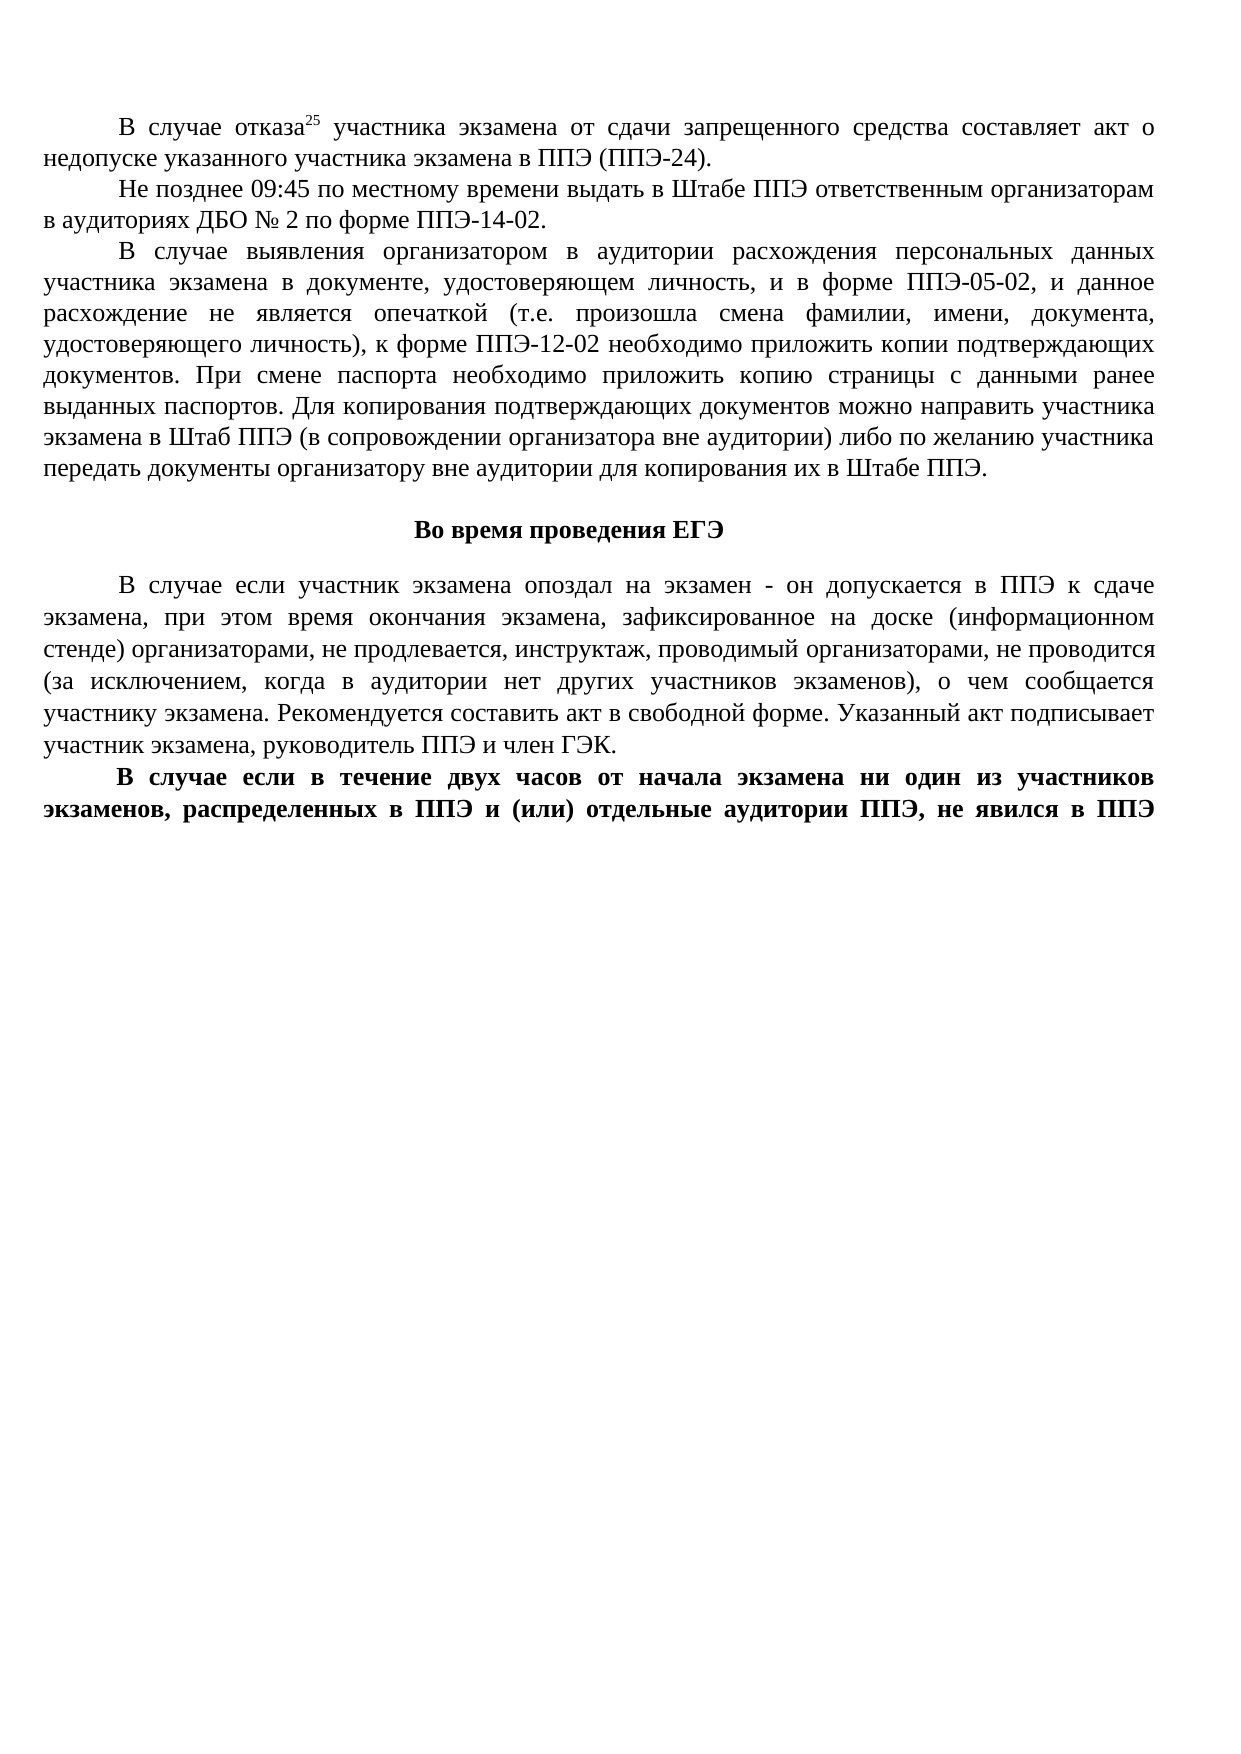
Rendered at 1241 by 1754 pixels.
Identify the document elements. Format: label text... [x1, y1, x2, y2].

text Во время проведения ЕГЭ [414, 518, 1158, 544]
text В случае выявления организатором в аудитории расхождения персональных данных участника экзамена в документе, удостоверяющем личность, и в форме ППЭ-05-02, и данное расхождение не является опечаткой (т.е. произошла смена фамилии, имени, документа, удостоверяющего личность), к форме ППЭ-12-02 необходимо приложить копии подтверждающих документов. При смене паспорта необходимо приложить копию страницы с данными ранее выданных паспортов. Для копирования подтверждающих документов можно направить участника экзамена в Штаб ППЭ (в сопровождении организатора вне аудитории) либо по желанию участника передать документы организатору вне аудитории для копирования их в Штабе ППЭ. [43, 234, 1156, 483]
text В случае если в течение двух часов от начала экзамена ни один из участников экзаменов, распределенных в ППЭ и (или) отдельные аудитории ППЭ, не явился в ППЭ (отдельные аудитории ППЭ), - сообщить об этому члену ГЭК, который по согласованию с председателем ГЭК принимает решение об остановке экзамена в ППЭ или отдельных аудиториях ППЭ. [43, 760, 1156, 824]
text В случае если участник экзамена опоздал на экзамен - он допускается в ППЭ к сдаче экзамена, при этом время окончания экзамена, зафиксированное на доске (информационном стенде) организаторами, не продлевается, инструктаж, проводимый организаторами, не проводится (за исключением, когда в аудитории нет других участников экзаменов), о чем сообщается участнику экзамена. Рекомендуется составить акт в свободной форме. Указанный акт подписывает участник экзамена, руководитель ППЭ и член ГЭК. [43, 568, 1156, 760]
text В случае отказа участника экзамена от сдачи запрещенного средства составляет акт о недопуске указанного участника экзамена в ППЭ (ППЭ-24). [43, 110, 1156, 172]
text Не позднее 09:45 по местному времени выдать в Штабе ППЭ ответственным организаторам в аудиториях ДБО № 2 по форме ППЭ-14-02. [43, 172, 1156, 234]
